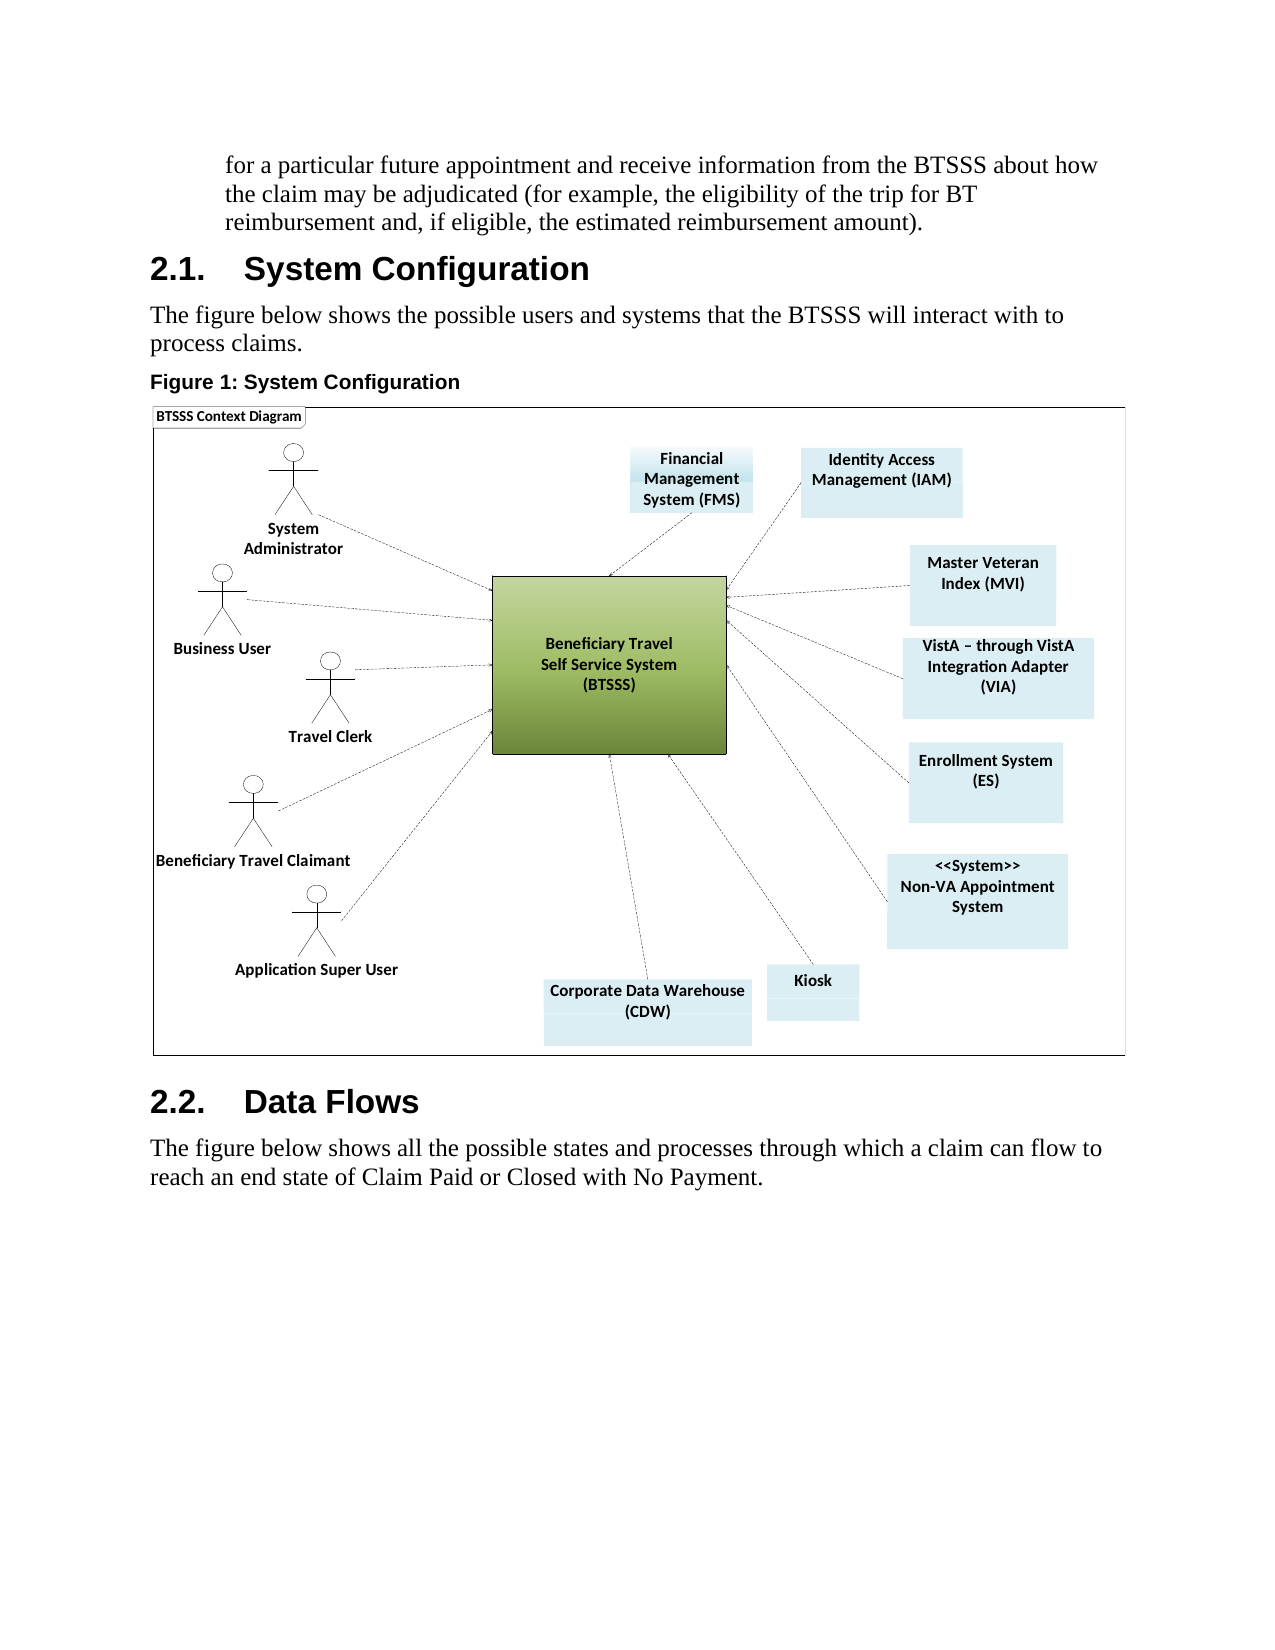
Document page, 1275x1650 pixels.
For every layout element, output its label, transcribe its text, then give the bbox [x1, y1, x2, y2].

subtitle System Configuration [150, 249, 1125, 287]
text The figure below shows the possible users and systems that the BTSSS will interact with to process claims. [150, 300, 1125, 357]
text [187, 150, 1125, 236]
text Figure 1: System Configuration [150, 370, 1125, 394]
text The figure below shows all the possible states and processes through which a claim can flow to reach an end state of Claim Paid or Closed with No Payment. [150, 1133, 1125, 1191]
subtitle Data Flows [150, 1082, 1125, 1121]
